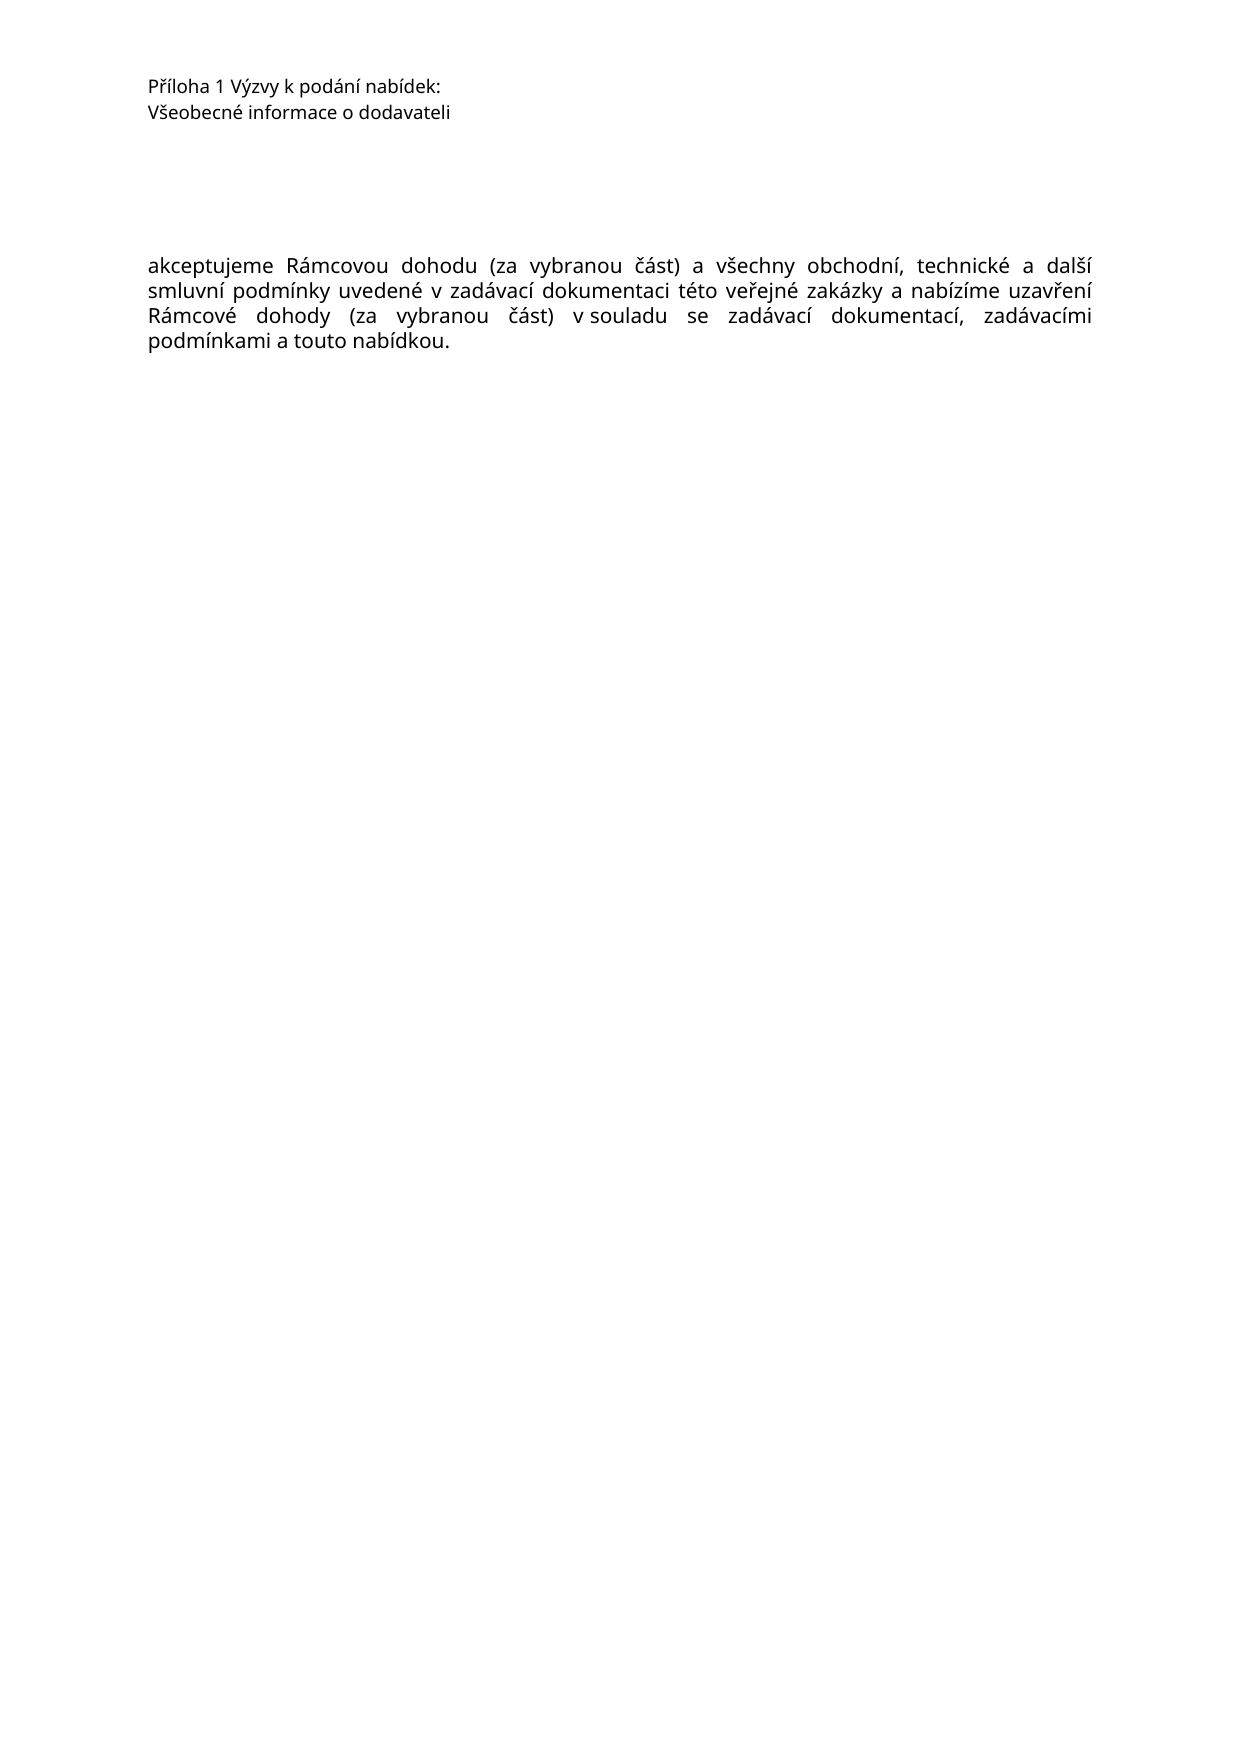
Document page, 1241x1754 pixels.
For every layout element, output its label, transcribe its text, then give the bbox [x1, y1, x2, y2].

text akceptujeme Rámcovou dohodu (za vybranou část) a všechny obchodní, technické a další smluvní podmínky uvedené v zadávací dokumentaci této veřejné zakázky a nabízíme uzavření Rámcové dohody (za vybranou část) v souladu se zadávací dokumentací, zadávacími podmínkami a touto nabídkou. [148, 253, 1093, 353]
